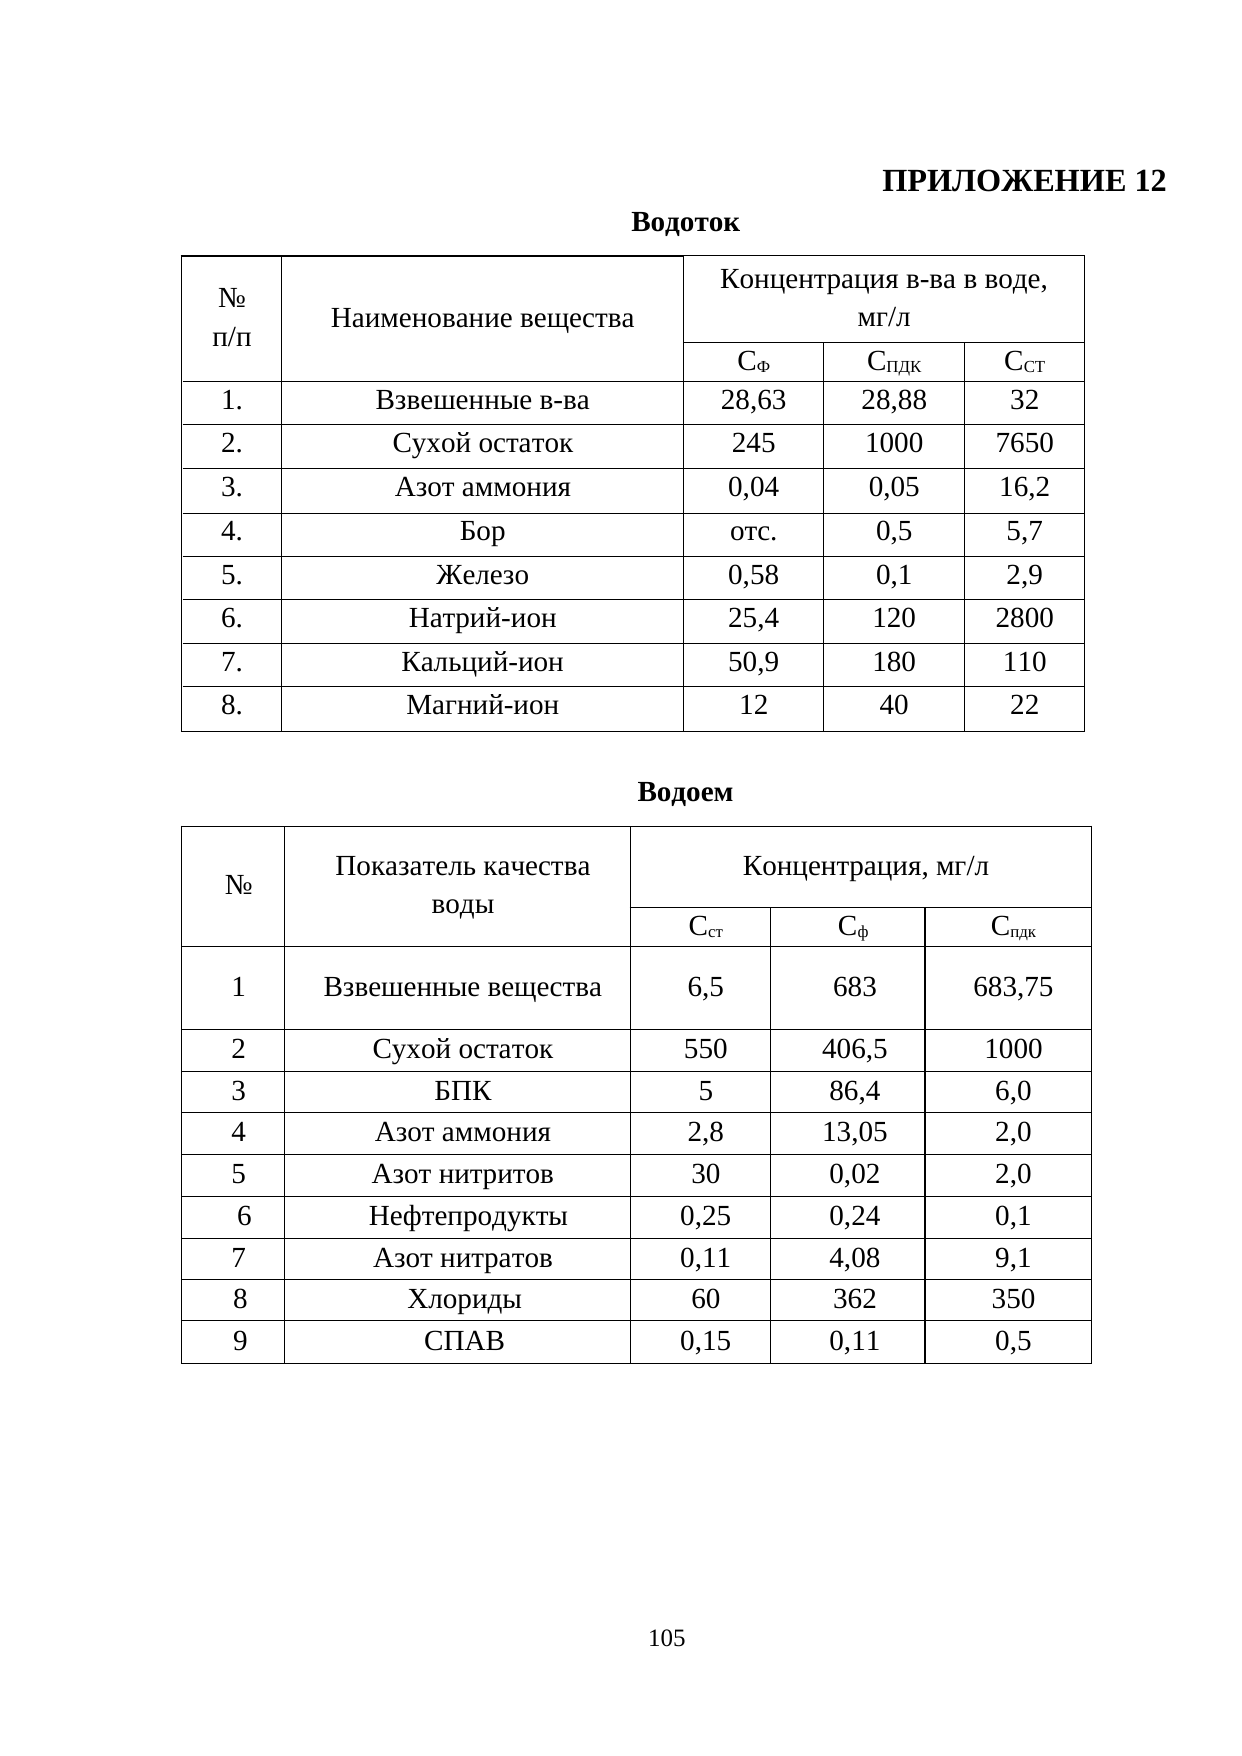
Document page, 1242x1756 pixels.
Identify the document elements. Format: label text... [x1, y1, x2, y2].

text Водоем [204, 774, 1167, 808]
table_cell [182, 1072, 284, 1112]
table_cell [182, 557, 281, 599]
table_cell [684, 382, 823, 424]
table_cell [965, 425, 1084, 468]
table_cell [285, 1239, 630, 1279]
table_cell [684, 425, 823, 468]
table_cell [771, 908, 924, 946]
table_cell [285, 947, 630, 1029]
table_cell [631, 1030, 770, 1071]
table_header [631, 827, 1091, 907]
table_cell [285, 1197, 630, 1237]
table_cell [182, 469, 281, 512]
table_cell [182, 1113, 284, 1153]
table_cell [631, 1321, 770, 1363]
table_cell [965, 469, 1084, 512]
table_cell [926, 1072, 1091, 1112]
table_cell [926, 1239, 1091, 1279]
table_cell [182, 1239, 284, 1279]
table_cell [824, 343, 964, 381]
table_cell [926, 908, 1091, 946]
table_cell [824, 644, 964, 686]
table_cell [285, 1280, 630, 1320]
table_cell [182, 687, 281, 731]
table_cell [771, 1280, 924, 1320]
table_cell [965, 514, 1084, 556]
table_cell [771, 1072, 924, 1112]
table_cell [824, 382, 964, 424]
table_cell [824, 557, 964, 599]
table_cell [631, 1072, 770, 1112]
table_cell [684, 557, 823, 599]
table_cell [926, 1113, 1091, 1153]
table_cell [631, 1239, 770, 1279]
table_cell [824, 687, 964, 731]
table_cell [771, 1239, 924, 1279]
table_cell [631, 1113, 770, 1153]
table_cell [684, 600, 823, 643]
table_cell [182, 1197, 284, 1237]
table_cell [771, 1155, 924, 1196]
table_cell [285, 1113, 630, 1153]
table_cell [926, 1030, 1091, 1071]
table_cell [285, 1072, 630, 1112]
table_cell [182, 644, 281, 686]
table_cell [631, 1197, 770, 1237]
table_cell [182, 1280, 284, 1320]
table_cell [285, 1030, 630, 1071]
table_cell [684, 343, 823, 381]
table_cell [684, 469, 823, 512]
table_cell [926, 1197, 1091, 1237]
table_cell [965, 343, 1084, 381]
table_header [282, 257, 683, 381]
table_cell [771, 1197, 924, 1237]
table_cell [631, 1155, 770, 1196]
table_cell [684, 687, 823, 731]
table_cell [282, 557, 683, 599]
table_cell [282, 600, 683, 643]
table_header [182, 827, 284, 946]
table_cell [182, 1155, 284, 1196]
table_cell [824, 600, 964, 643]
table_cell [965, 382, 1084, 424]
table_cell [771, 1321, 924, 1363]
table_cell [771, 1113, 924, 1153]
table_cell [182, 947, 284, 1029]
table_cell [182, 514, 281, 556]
text ПРИЛОЖЕНИЕ 12 [719, 161, 1167, 198]
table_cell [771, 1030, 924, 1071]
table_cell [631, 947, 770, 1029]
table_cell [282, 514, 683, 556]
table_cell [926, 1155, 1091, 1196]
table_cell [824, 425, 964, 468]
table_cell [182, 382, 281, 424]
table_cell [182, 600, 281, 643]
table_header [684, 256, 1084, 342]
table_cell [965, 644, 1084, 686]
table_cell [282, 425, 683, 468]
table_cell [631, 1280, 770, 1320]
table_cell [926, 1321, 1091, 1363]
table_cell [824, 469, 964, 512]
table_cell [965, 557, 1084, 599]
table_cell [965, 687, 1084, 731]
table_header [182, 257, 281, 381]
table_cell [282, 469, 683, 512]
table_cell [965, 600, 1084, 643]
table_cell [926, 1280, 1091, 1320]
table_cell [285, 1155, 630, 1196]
text Водоток [204, 204, 1167, 237]
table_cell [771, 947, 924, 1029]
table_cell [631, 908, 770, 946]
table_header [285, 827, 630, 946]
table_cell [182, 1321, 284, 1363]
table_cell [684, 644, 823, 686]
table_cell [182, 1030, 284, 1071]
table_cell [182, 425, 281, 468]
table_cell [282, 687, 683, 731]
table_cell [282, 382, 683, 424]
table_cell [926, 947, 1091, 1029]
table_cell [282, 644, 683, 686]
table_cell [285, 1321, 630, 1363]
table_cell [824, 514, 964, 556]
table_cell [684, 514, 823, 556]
